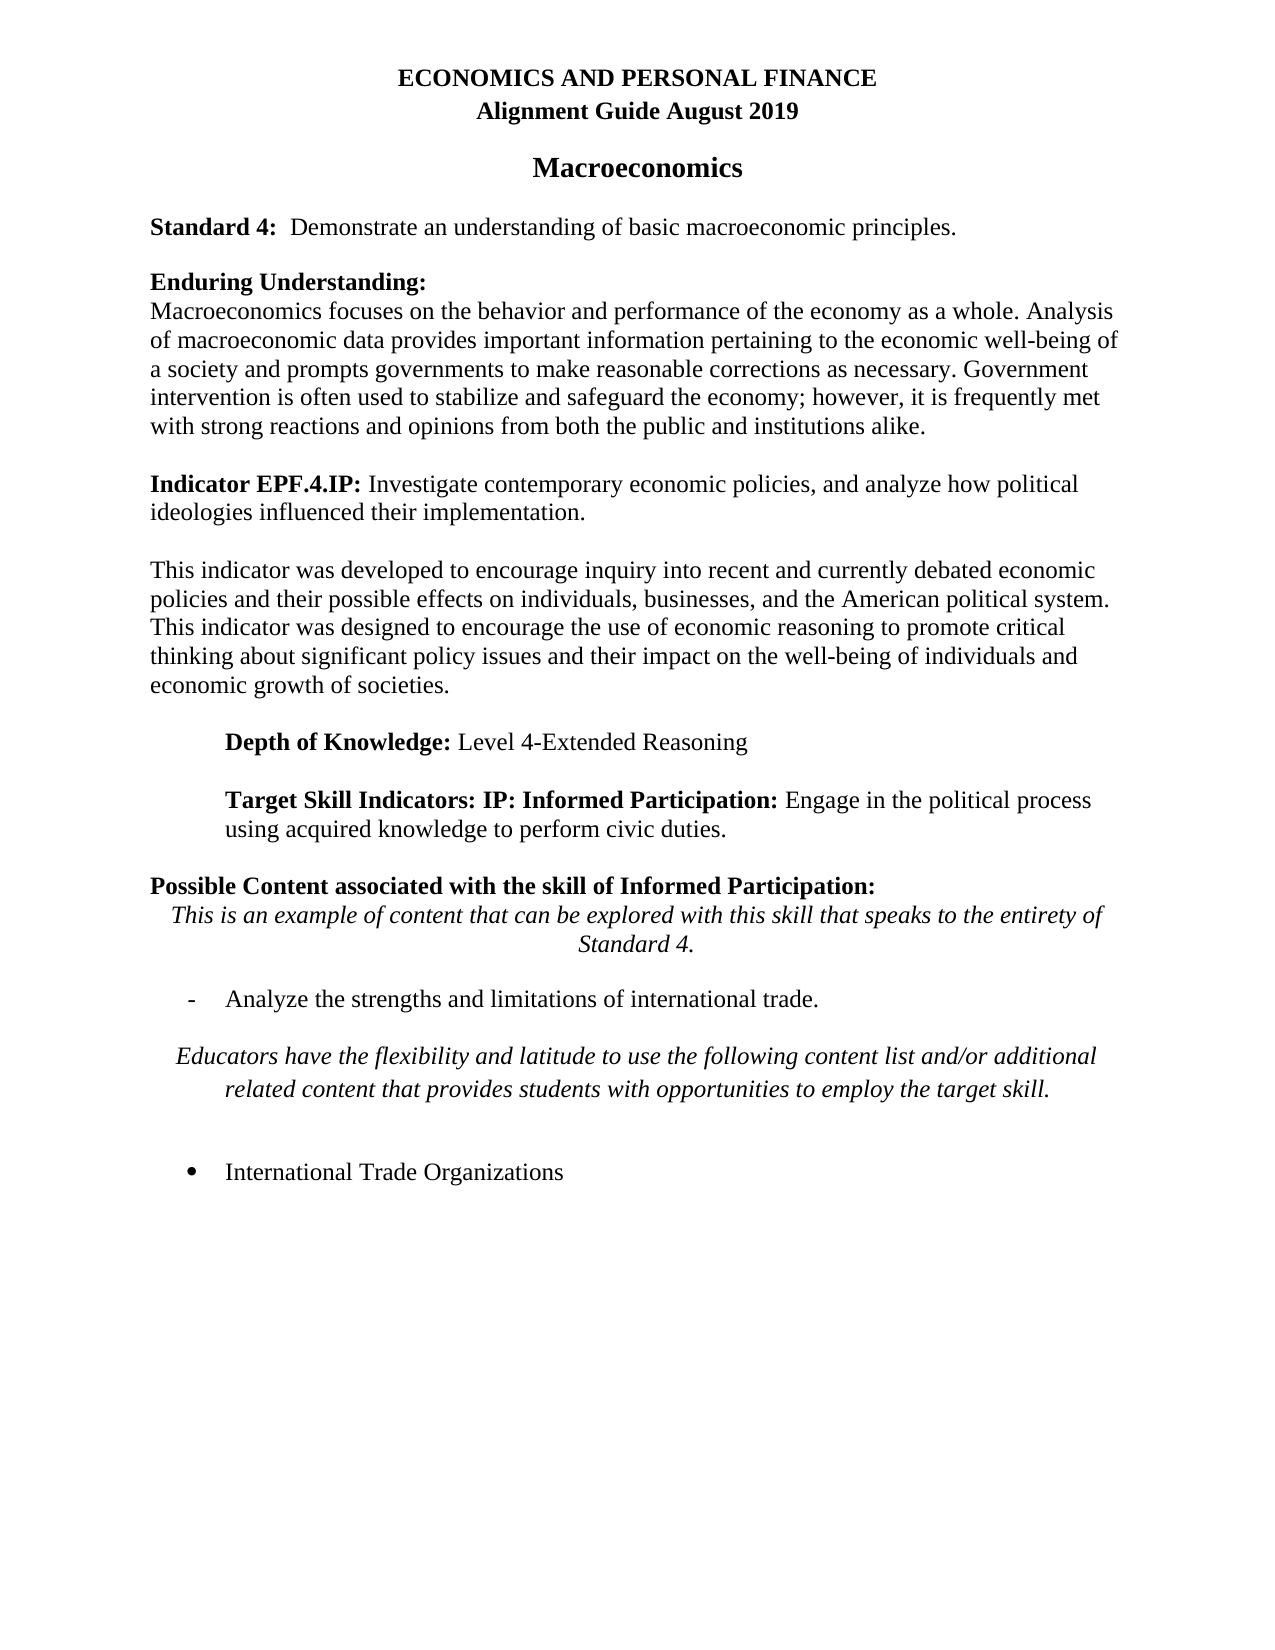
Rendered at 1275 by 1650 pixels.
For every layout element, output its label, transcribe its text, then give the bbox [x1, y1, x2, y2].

text This is an example of content that can be explored with this skill that speaks to the entirety of Standard 4. [150, 900, 1125, 984]
text Indicator EPF.4.IP: Investigate contemporary economic policies, and analyze how political ideologies influenced their implementation. [150, 469, 1125, 526]
list International Trade Organizations [187, 1157, 1125, 1186]
text Standard 4: Demonstrate an understanding of basic macroeconomic principles. [150, 212, 1125, 241]
text Possible Content associated with the skill of Informed Participation: [150, 871, 1125, 900]
text Educators have the flexibility and latitude to use the following content list and/or additional related content that provides students with opportunities to employ the target skill. [150, 1041, 1125, 1103]
text Enduring Understanding: [150, 267, 1125, 296]
text Macroeconomics [150, 150, 1125, 183]
text Target Skill Indicators: IP: Informed Participation: Engage in the political process using acquired knowledge to perform civic duties. [225, 785, 1125, 842]
text This indicator was developed to encourage inquiry into recent and currently debated economic policies and their possible effects on individuals, businesses, and the American political system. This indicator was designed to encourage the use of economic reasoning to promote critical thinking about significant policy issues and their impact on the well-being of individuals and economic growth of societies. [150, 555, 1125, 699]
text Depth of Knowledge: Level 4-Extended Reasoning [225, 727, 1125, 756]
text Macroeconomics focuses on the behavior and performance of the economy as a whole. Analysis of macroeconomic data provides important information pertaining to the economic well-being of a society and prompts governments to make reasonable corrections as necessary. Government intervention is often used to stabilize and safeguard the economy; however, it is frequently met with strong reactions and opinions from both the public and institutions alike. [150, 296, 1125, 440]
list Analyze the strengths and limitations of international trade. [187, 984, 1125, 1012]
